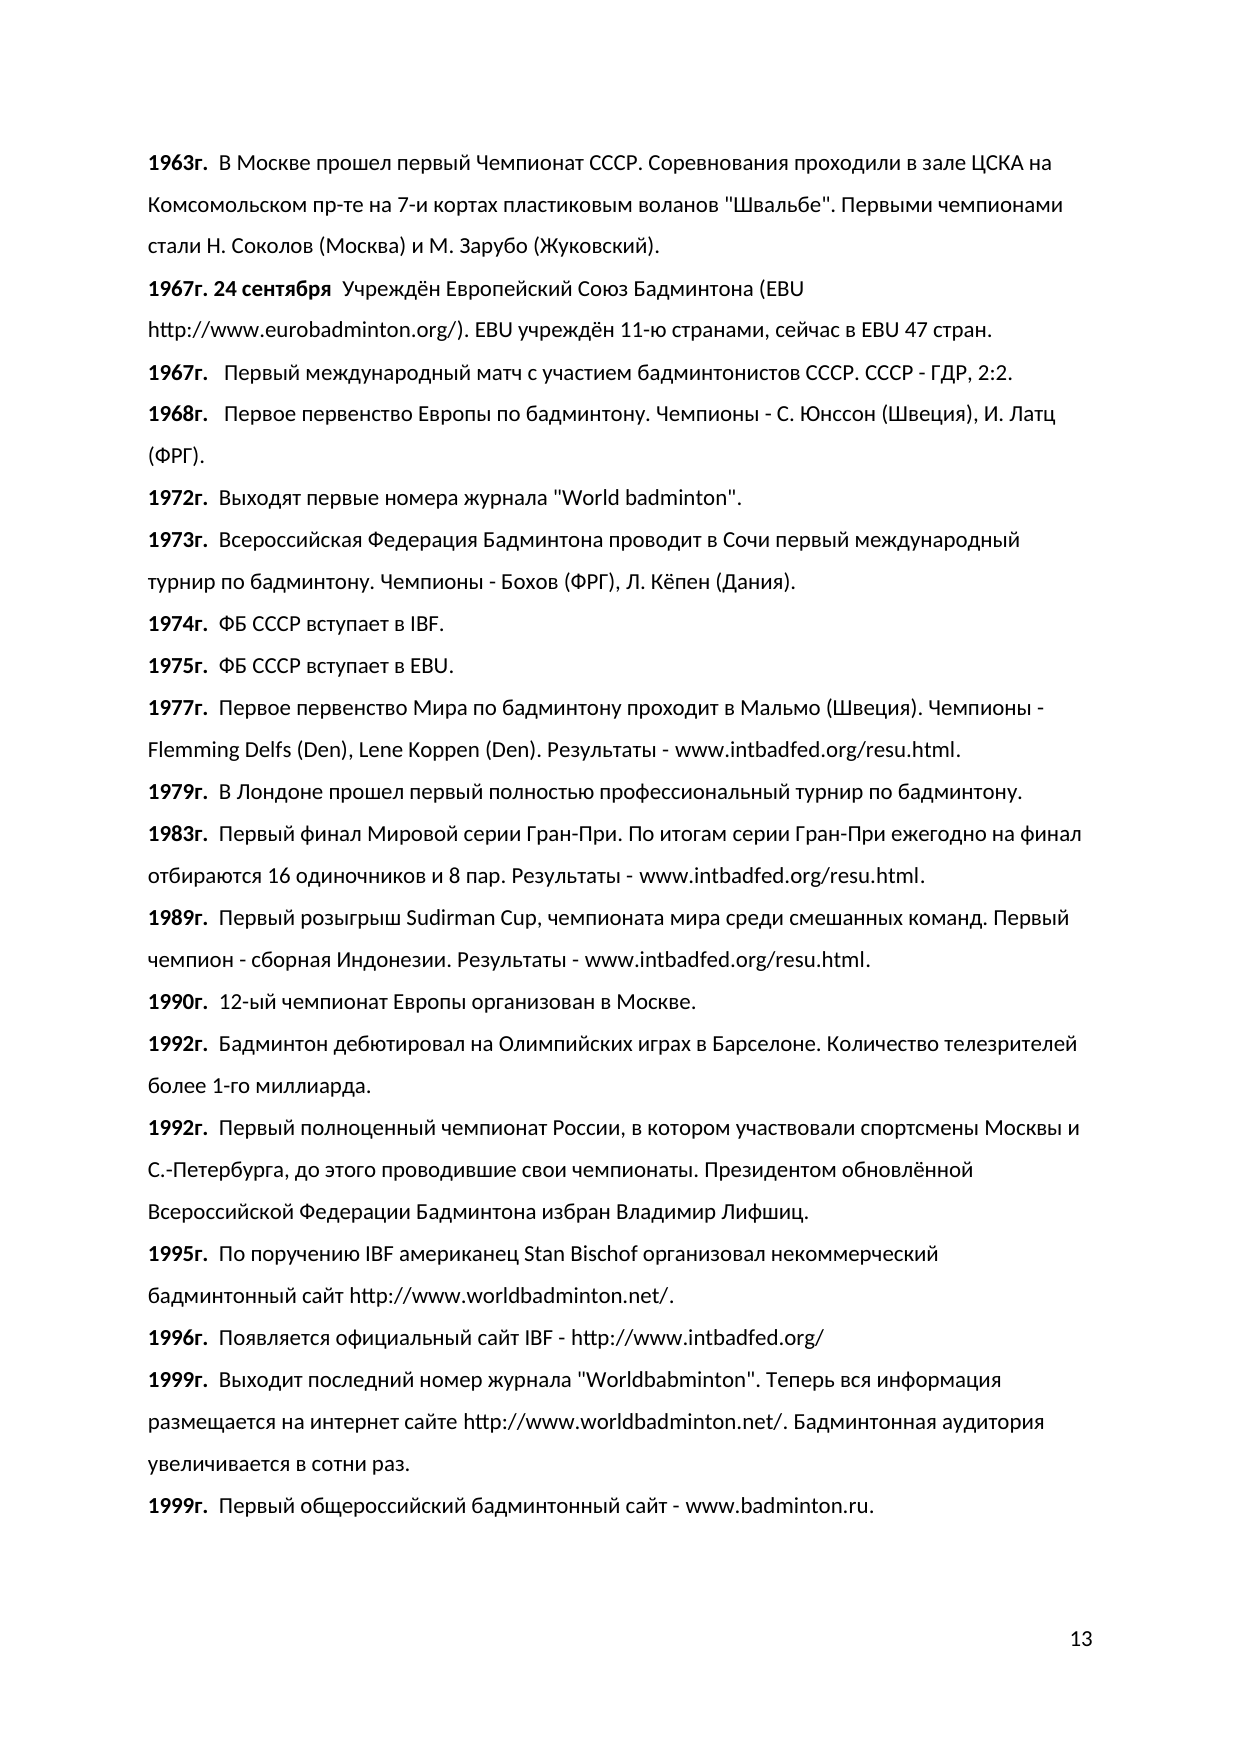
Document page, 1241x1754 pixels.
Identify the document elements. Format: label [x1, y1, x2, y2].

text [148, 148, 1092, 1519]
